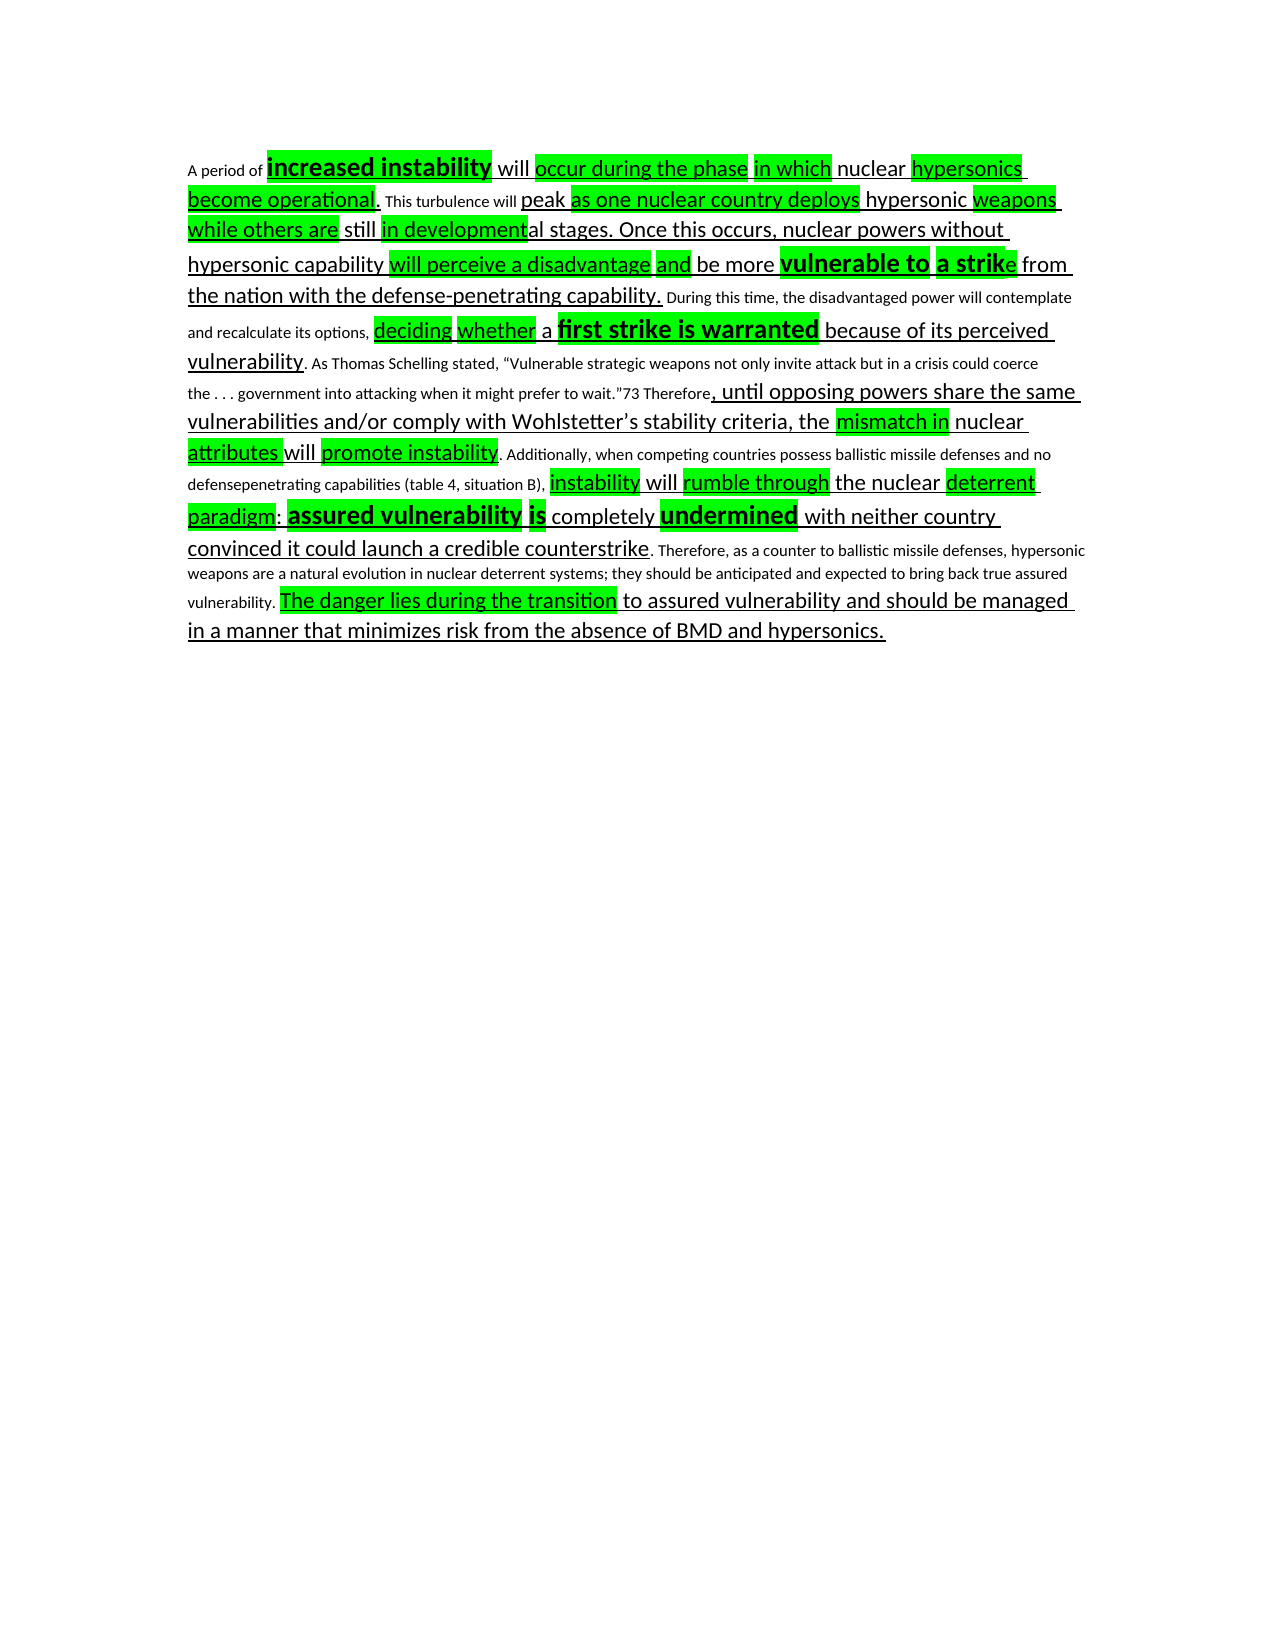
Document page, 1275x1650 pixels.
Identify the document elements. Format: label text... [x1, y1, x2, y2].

text A period of increased instability will occur during the phase in which nuclear hypersonics become operational. This turbulence will peak as one nuclear country deploys hypersonic weapons while others are still in developmental stages. Once this occurs, nuclear powers without hypersonic capability will perceive a disadvantage and be more vulnerable to a strike from the nation with the defense-penetrating capability. During this time, the disadvantaged power will contemplate and recalculate its options, deciding whether a first strike is warranted because of its perceived vulnerability. As Thomas Schelling stated, “Vulnerable strategic weapons not only invite attack but in a crisis could coerce the . . . government into attacking when it might prefer to wait.”73 Therefore, until opposing powers share the same vulnerabilities and/or comply with Wohlstetter’s stability criteria, the mismatch in nuclear attributes will promote instability. Additionally, when competing countries possess ballistic missile defenses and no defensepenetrating capabilities (table 4, situation B), instability will rumble through the nuclear deterrent paradigm: assured vulnerability is completely undermined with neither country convinced it could launch a credible counterstrike. Therefore, as a counter to ballistic missile defenses, hypersonic weapons are a natural evolution in nuclear deterrent systems; they should be anticipated and expected to bring back true assured vulnerability. The danger lies during the transition to assured vulnerability and should be managed in a manner that minimizes risk from the absence of BMD and hypersonics. [187, 150, 1087, 644]
